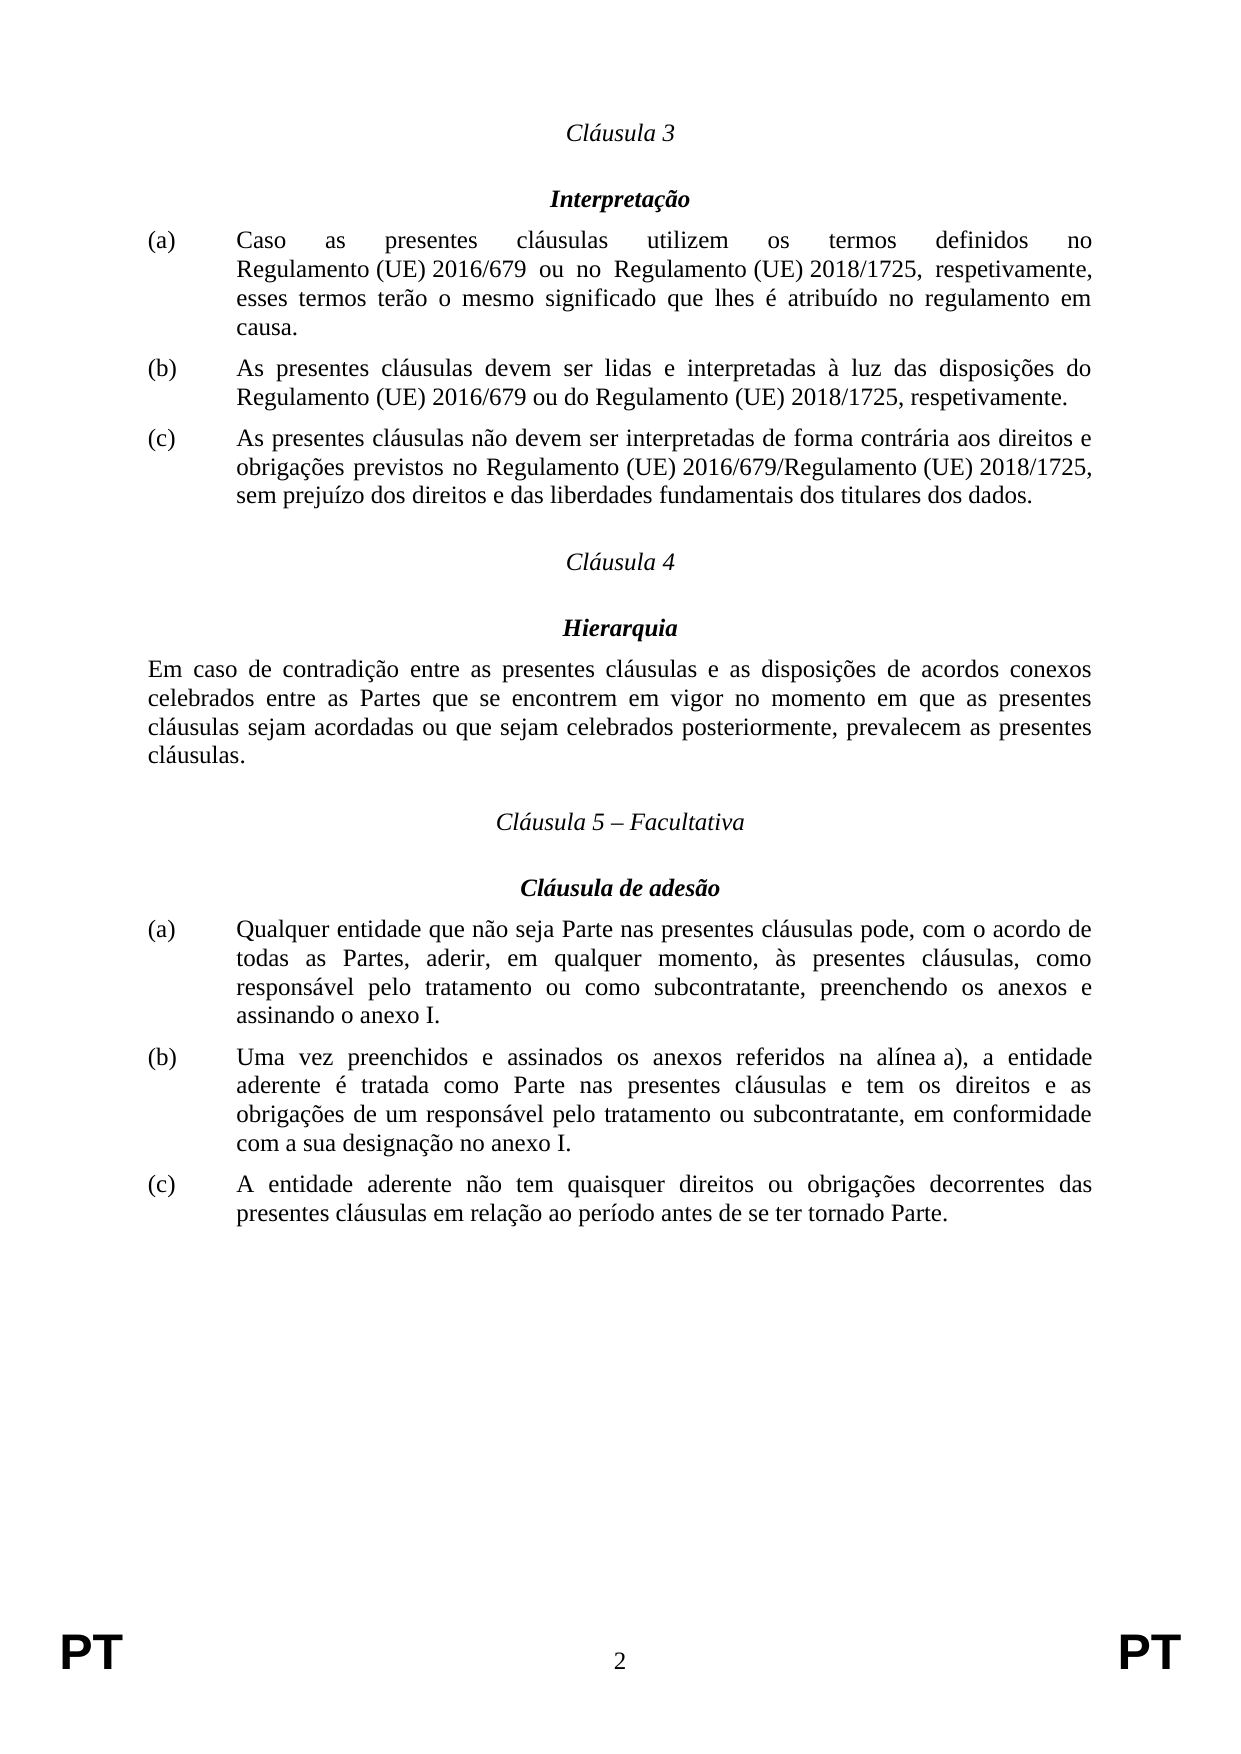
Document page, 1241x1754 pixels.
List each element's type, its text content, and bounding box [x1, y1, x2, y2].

text As presentes cláusulas não devem ser interpretadas de forma contrária aos direitos e obrigações previstos no Regulamento (UE) 2016/679/Regulamento (UE) 2018/1725, sem prejuízo dos direitos e das liberdades fundamentais dos titulares dos dados. [148, 423, 1093, 509]
text Em caso de contradição entre as presentes cláusulas e as disposições de acordos conexos celebrados entre as Partes que se encontrem em vigor no momento em que as presentes cláusulas sejam acordadas ou que sejam celebrados posteriormente, prevalecem as presentes cláusulas. [148, 654, 1093, 769]
text Hierarquia [148, 613, 1093, 642]
list Caso as presentes cláusulas utilizem os termos definidos no Regulamento (UE) 2016/679 ou no Regulamento (UE) 2018/1725, respetivamente, esses termos terão o mesmo significado que lhes é atribuído no regulamento em causa. [148, 226, 1093, 341]
text Cláusula 3 [148, 118, 1093, 147]
text Cláusula 4 [148, 547, 1093, 576]
text Cláusula 5 – Facultativa [148, 807, 1093, 836]
text Cláusula de adesão [148, 873, 1093, 902]
text Interpretação [148, 184, 1093, 213]
list Qualquer entidade que não seja Parte nas presentes cláusulas pode, com o acordo de todas as Partes, aderir, em qualquer momento, às presentes cláusulas, como responsável pelo tratamento ou como subcontratante, preenchendo os anexos e assinando o anexo I. [148, 914, 1093, 1029]
text Uma vez preenchidos e assinados os anexos referidos na alínea a), a entidade aderente é tratada como Parte nas presentes cláusulas e tem os direitos e as obrigações de um responsável pelo tratamento ou subcontratante, em conformidade com a sua designação no anexo I. [148, 1042, 1093, 1157]
text A entidade aderente não tem quaisquer direitos ou obrigações decorrentes das presentes cláusulas em relação ao período antes de se ter tornado Parte. [148, 1169, 1093, 1227]
text As presentes cláusulas devem ser lidas e interpretadas à luz das disposições do Regulamento (UE) 2016/679 ou do Regulamento (UE) 2018/1725, respetivamente. [148, 353, 1093, 411]
